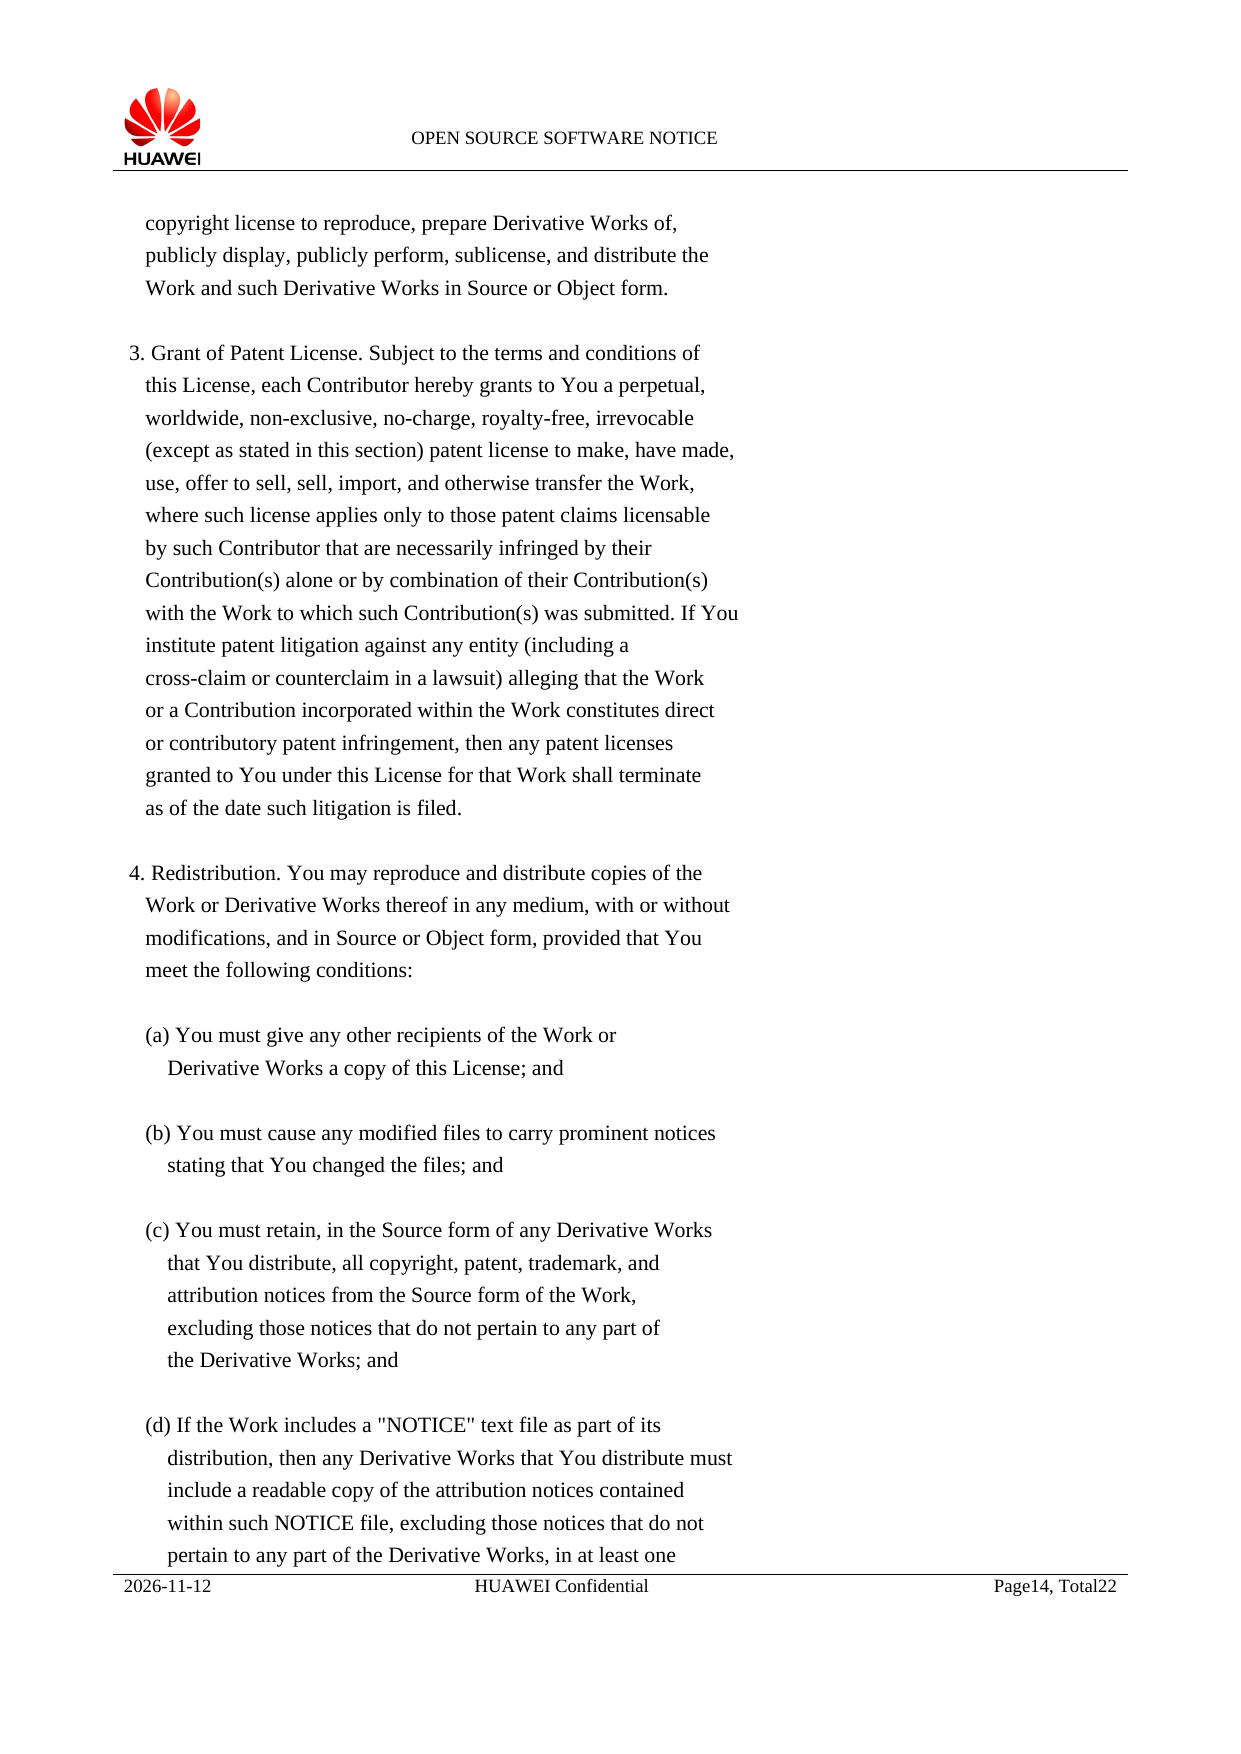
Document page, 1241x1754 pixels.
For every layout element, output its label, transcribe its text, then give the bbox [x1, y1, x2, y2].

picture [124, 88, 201, 165]
